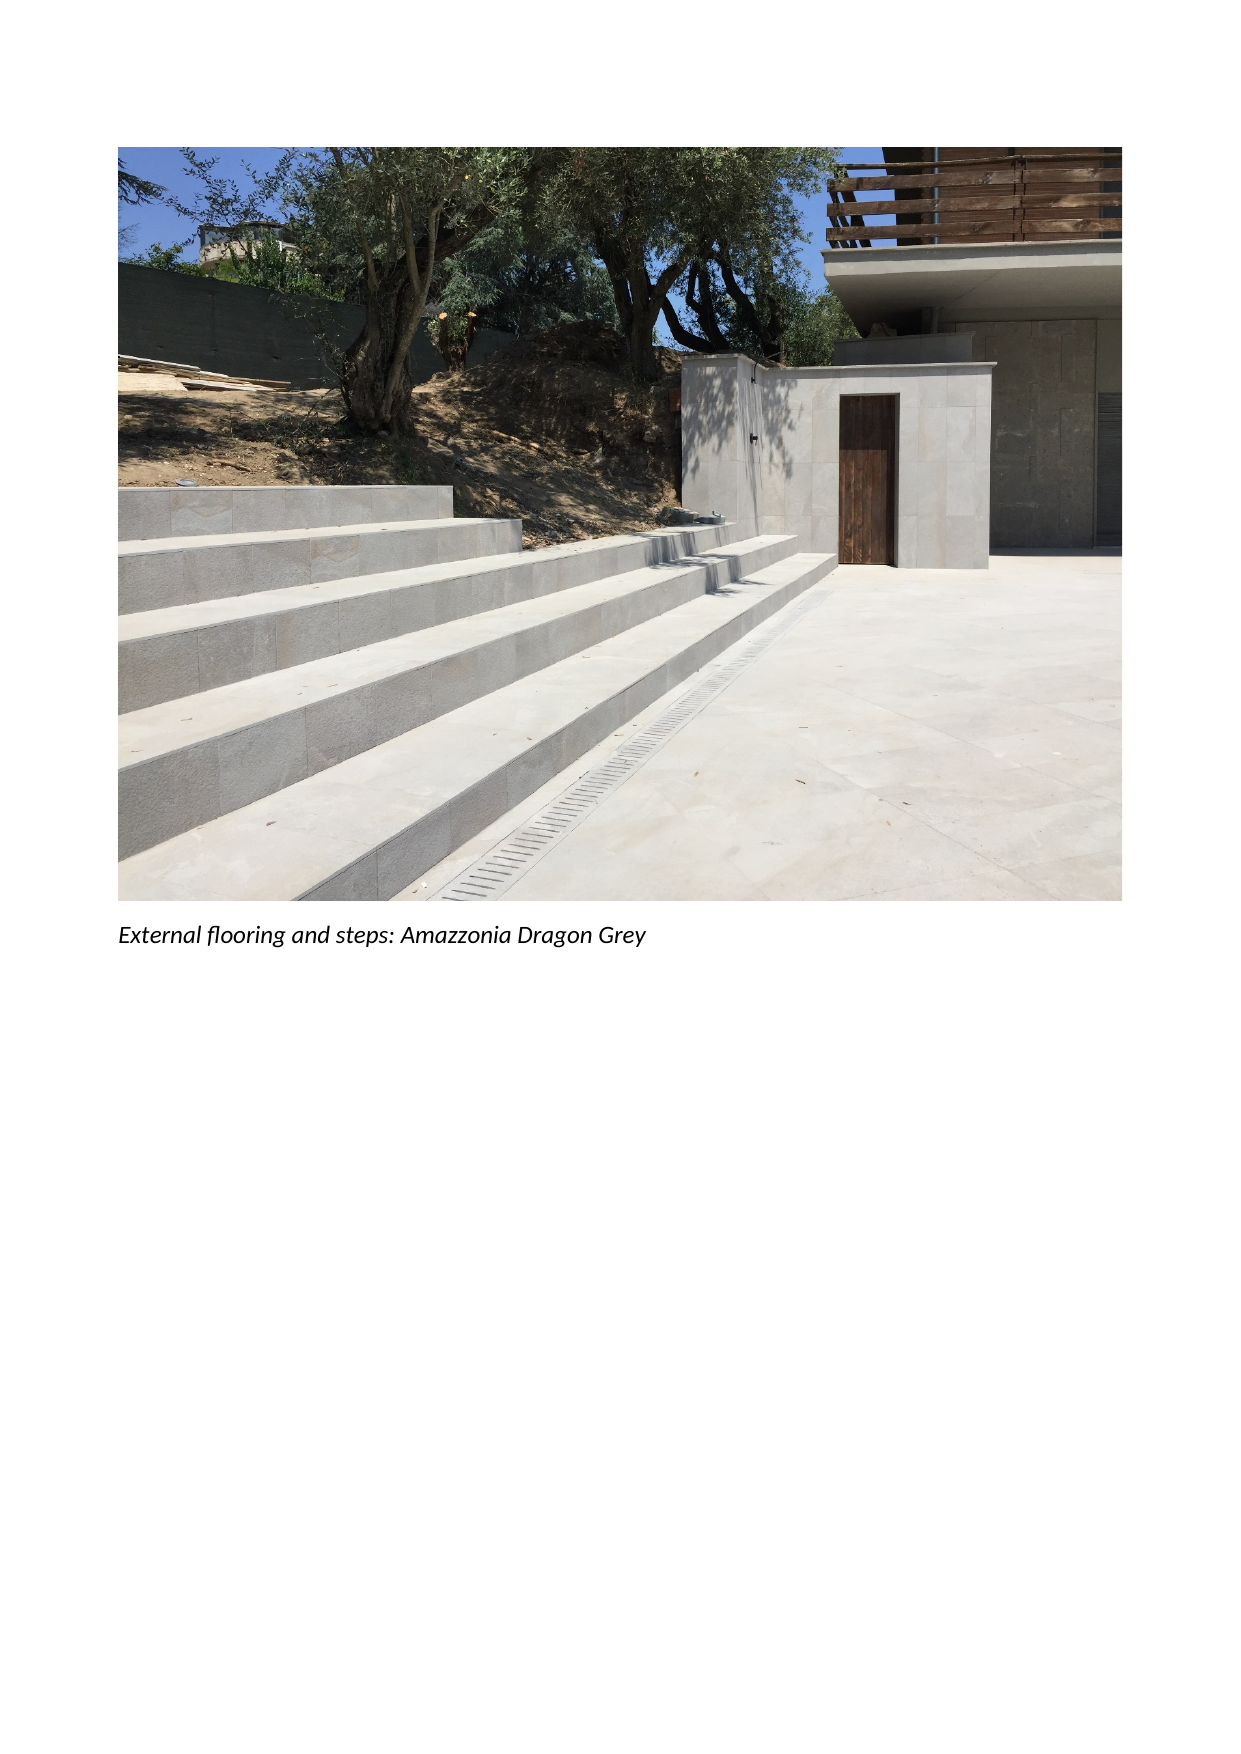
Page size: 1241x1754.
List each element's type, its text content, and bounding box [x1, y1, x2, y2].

picture [118, 147, 1123, 901]
text External flooring and steps: Amazzonia Dragon Grey [118, 919, 1122, 950]
